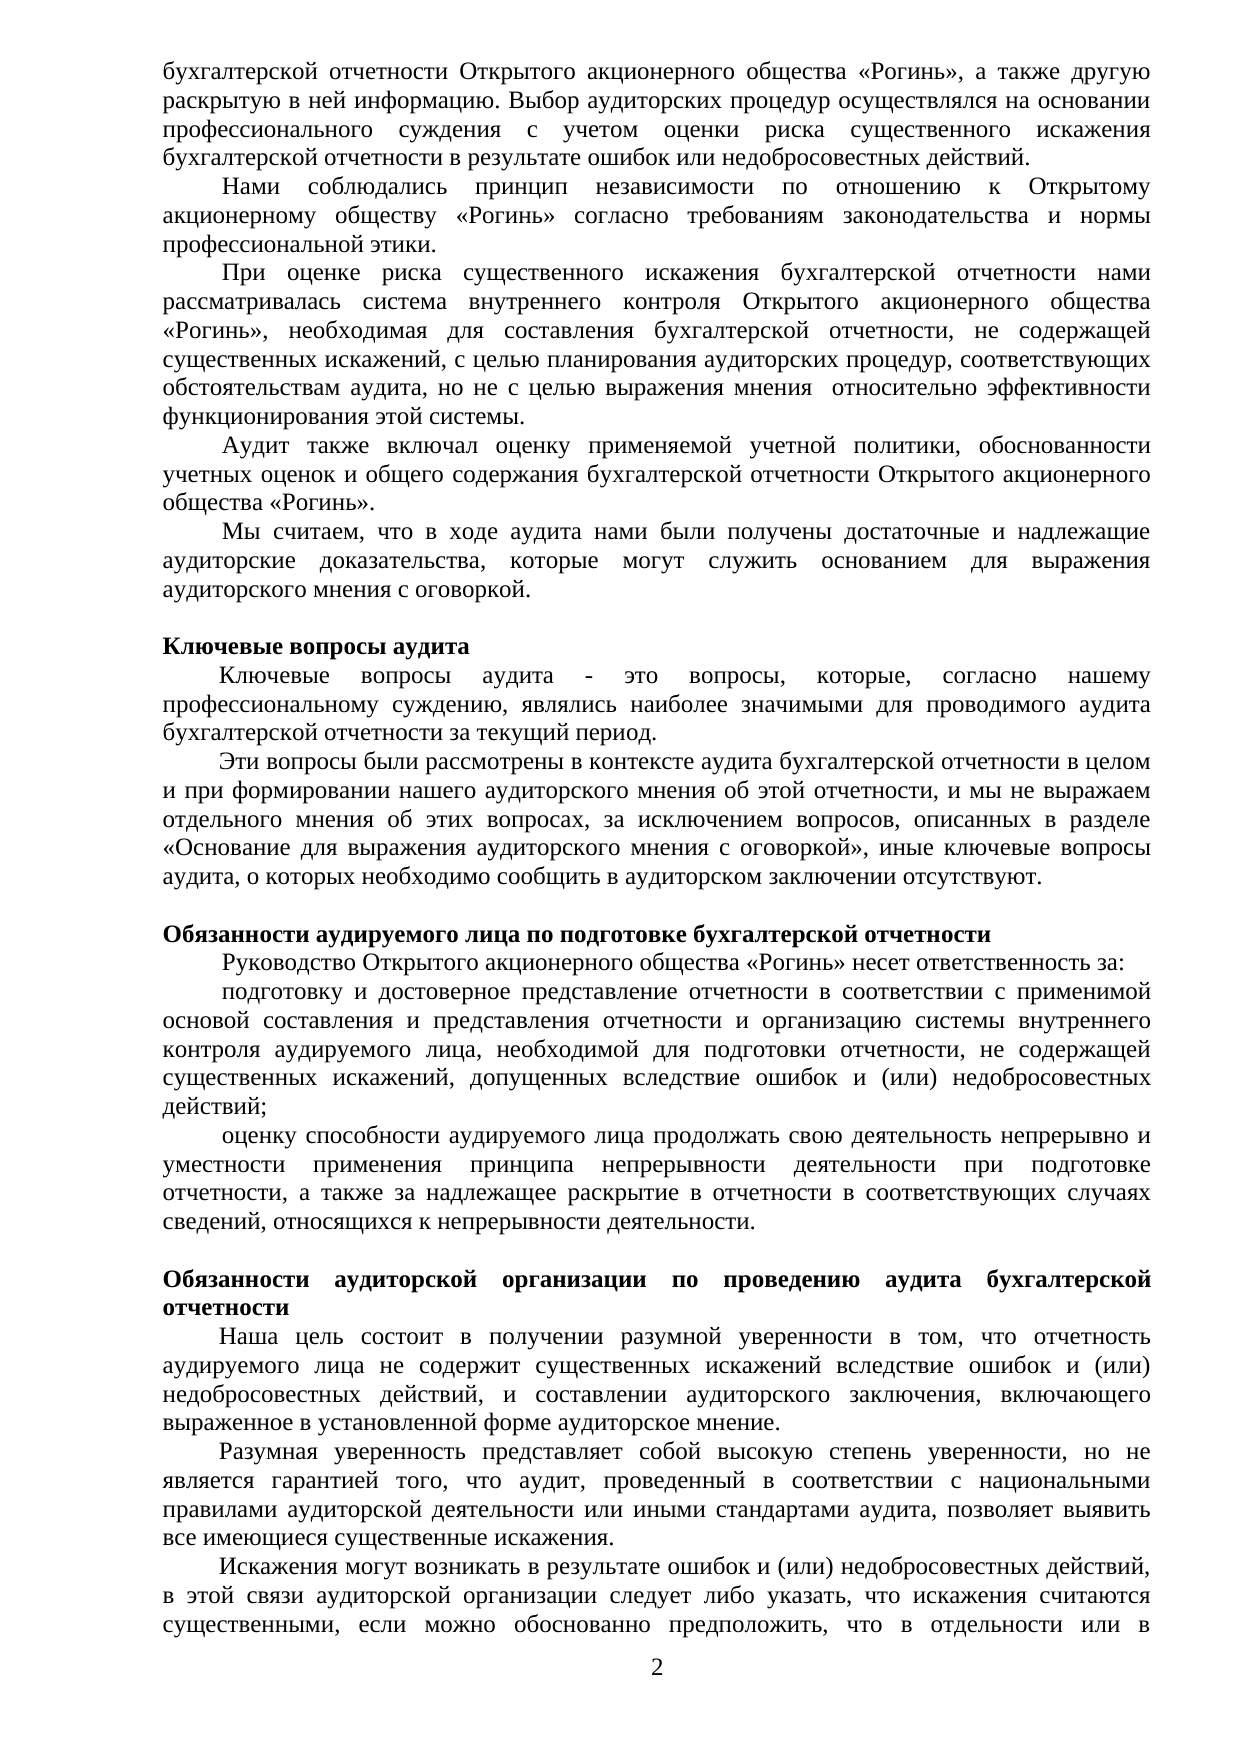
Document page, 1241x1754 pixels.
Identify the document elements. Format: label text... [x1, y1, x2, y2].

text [162, 56, 1152, 171]
text подготовку и достоверное представление отчетности в соответствии с применимой основой составления и представления отчетности и организацию системы внутреннего контроля аудируемого лица, необходимой для подготовки отчетности, не содержащей существенных искажений, допущенных вследствие ошибок и (или) недобросовестных действий; [162, 976, 1152, 1120]
text Аудит также включал оценку применяемой учетной политики, обоснованности учетных оценок и общего содержания бухгалтерской отчетности Открытого акционерного общества «Рогинь». [162, 430, 1152, 516]
text Наша цель состоит в получении разумной уверенности в том, что отчетность аудируемого лица не содержит существенных искажений вследствие ошибок и (или) недобросовестных действий, и составлении аудиторского заключения, включающего выраженное в установленной форме аудиторское мнение. [162, 1321, 1152, 1436]
text Мы считаем, что в ходе аудита нами были получены достаточные и надлежащие аудиторские доказательства, которые могут служить основанием для выражения аудиторского мнения с оговоркой. [162, 516, 1152, 602]
text Разумная уверенность представляет собой высокую степень уверенности, но не является гарантией того, что аудит, проведенный в соответствии с национальными правилами аудиторской деятельности или иными стандартами аудита, позволяет выявить все имеющиеся существенные искажения. [162, 1436, 1152, 1551]
text Ключевые вопросы аудита [162, 631, 1152, 660]
text Обязанности аудиторской организации по проведению аудита бухгалтерской отчетности [162, 1264, 1152, 1321]
text Руководство Открытого акционерного общества «Рогинь» несет ответственность за: [162, 947, 1152, 976]
text Эти вопросы были рассмотрены в контексте аудита бухгалтерской отчетности в целом и при формировании нашего аудиторского мнения об этой отчетности, и мы не выражаем отдельного мнения об этих вопросах, за исключением вопросов, описанных в разделе «Основание для выражения аудиторского мнения с оговоркой», иные ключевые вопросы аудита, о которых необходимо сообщить в аудиторском заключении отсутствуют. [162, 746, 1152, 890]
text Нами соблюдались принцип независимости по отношению к Открытому акционерному обществу «Рогинь» согласно требованиям законодательства и нормы профессиональной этики. [162, 171, 1152, 257]
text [162, 1551, 1152, 1637]
text При оценке риска существенного искажения бухгалтерской отчетности нами рассматривалась система внутреннего контроля Открытого акционерного общества «Рогинь», необходимая для составления бухгалтерской отчетности, не содержащей существенных искажений, с целью планирования аудиторских процедур, соответствующих обстоятельствам аудита, но не с целью выражения мнения относительно эффективности функционирования этой системы. [162, 257, 1152, 430]
text Ключевые вопросы аудита - это вопросы, которые, согласно нашему профессиональному суждению, являлись наиболее значимыми для проводимого аудита бухгалтерской отчетности за текущий период. [162, 660, 1152, 746]
text оценку способности аудируемого лица продолжать свою деятельность непрерывно и уместности применения принципа непрерывности деятельности при подготовке отчетности, а также за надлежащее раскрытие в отчетности в соответствующих случаях сведений, относящихся к непрерывности деятельности. [162, 1120, 1152, 1235]
text Обязанности аудируемого лица по подготовке бухгалтерской отчетности [162, 919, 1152, 947]
